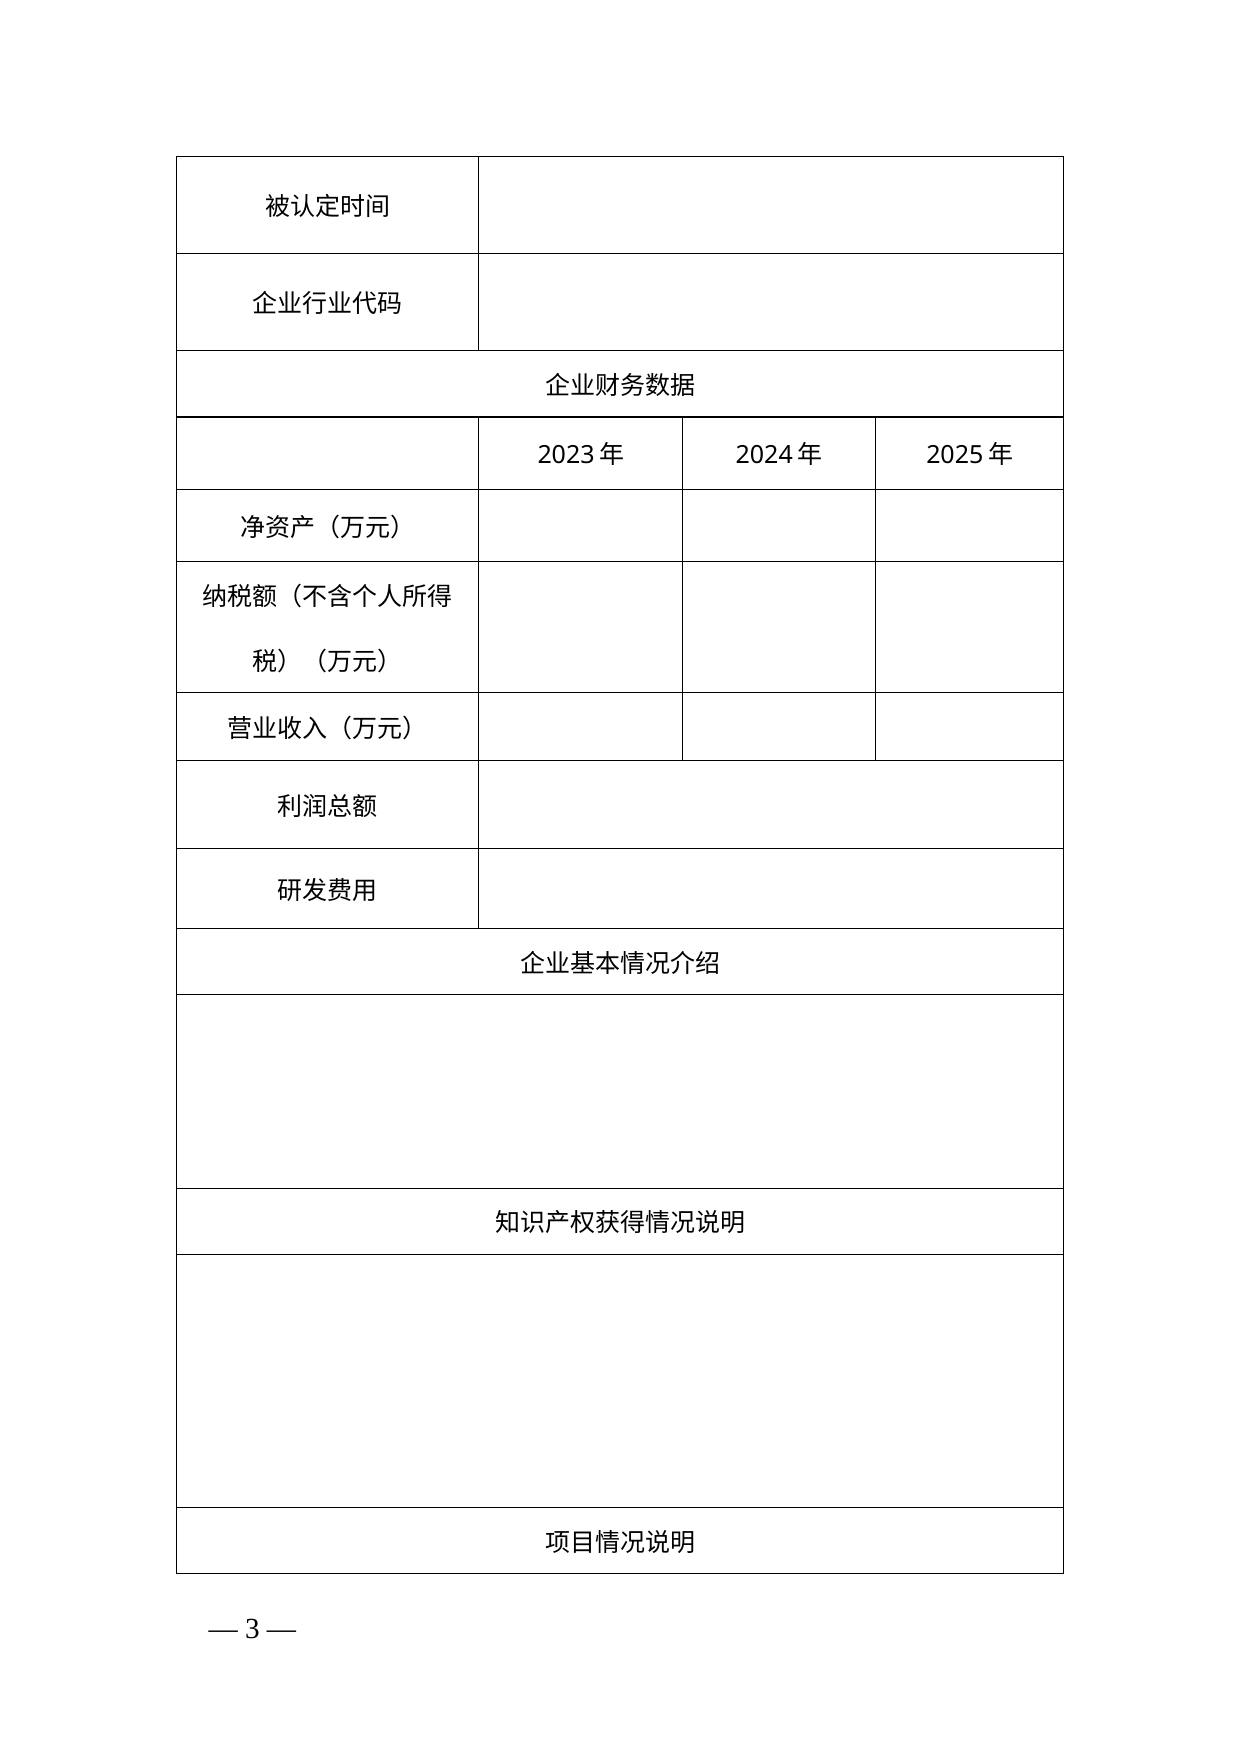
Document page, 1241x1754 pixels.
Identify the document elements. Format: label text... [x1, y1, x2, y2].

table_cell 纳税额（不含个人所得税）（万元） [177, 562, 478, 692]
table_cell [177, 1255, 1063, 1507]
table_cell [479, 562, 682, 692]
table_cell [683, 693, 875, 760]
table_cell [479, 849, 1063, 928]
table_cell 被认定时间 [177, 157, 478, 252]
table_cell 营业收入（万元） [177, 693, 478, 760]
table_cell 2025年 [876, 418, 1063, 489]
table_cell 企业财务数据 [177, 351, 1063, 416]
table_cell 企业基本情况介绍 [177, 929, 1063, 994]
table_cell 项目情况说明 [177, 1508, 1063, 1573]
table_cell [876, 490, 1063, 561]
table_cell [876, 562, 1063, 692]
table_cell 净资产（万元） [177, 490, 478, 561]
table_cell 知识产权获得情况说明 [177, 1189, 1063, 1253]
table_cell [479, 490, 682, 561]
table_cell [479, 254, 1063, 350]
table_cell [683, 562, 875, 692]
table_cell [876, 693, 1063, 760]
table_cell 企业行业代码 [177, 254, 478, 350]
table_cell [479, 157, 1063, 252]
table_cell 2024年 [683, 418, 875, 489]
table_cell [479, 693, 682, 760]
table_cell 2023年 [479, 418, 682, 489]
table_cell 利润总额 [177, 761, 478, 848]
table_cell [479, 761, 1063, 848]
table_cell [177, 418, 478, 489]
table_cell 研发费用 [177, 849, 478, 928]
table_cell [683, 490, 875, 561]
table_cell [177, 995, 1063, 1187]
